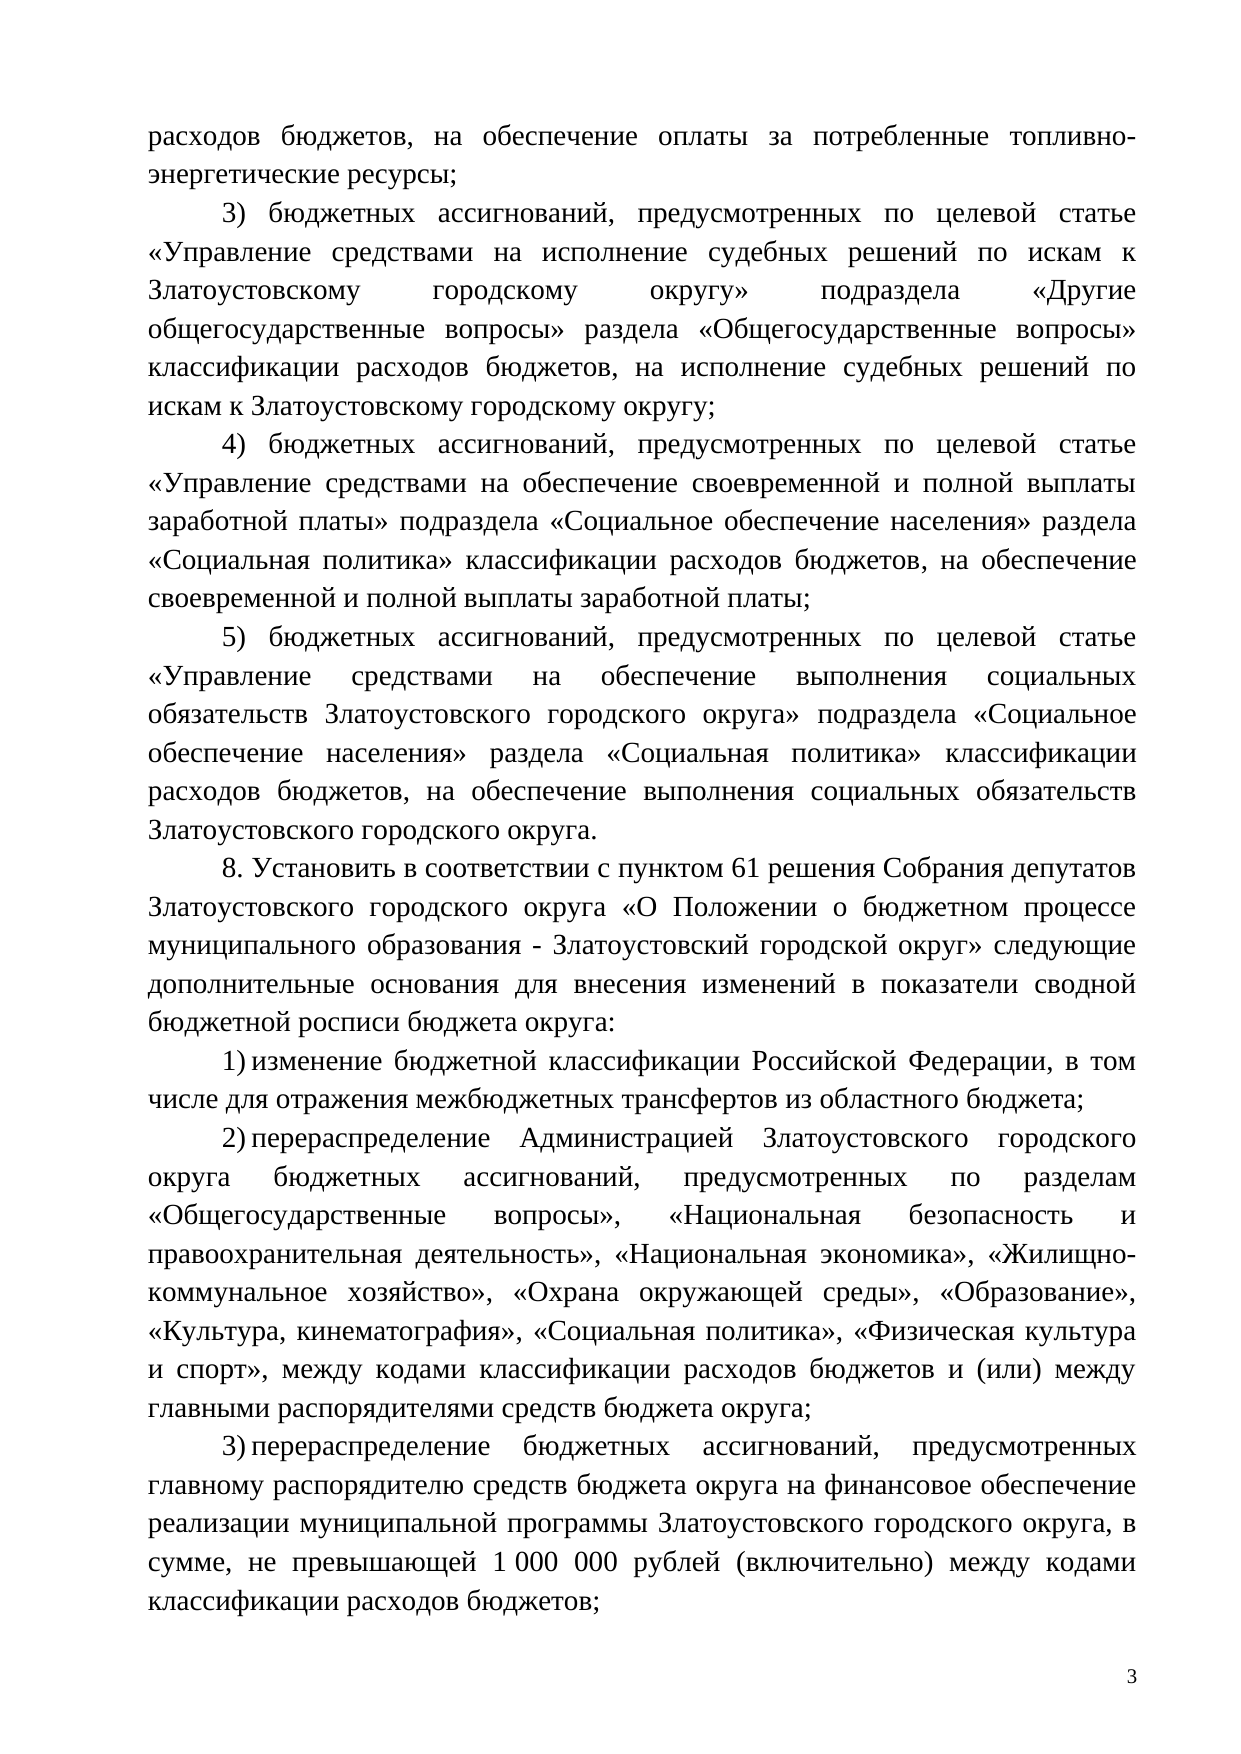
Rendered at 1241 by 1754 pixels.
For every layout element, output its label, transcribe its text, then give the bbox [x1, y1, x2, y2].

text 4) бюджетных ассигнований, предусмотренных по целевой статье «Управление средствами на обеспечение своевременной и полной выплаты заработной платы» подраздела «Социальное обеспечение населения» раздела «Социальная политика» классификации расходов бюджетов, на обеспечение своевременной и полной выплаты заработной платы; [148, 426, 1137, 614]
list перераспределение бюджетных ассигнований, предусмотренных главному распорядителю средств бюджета округа на финансовое обеспечение реализации муниципальной программы Златоустовского городского округа, в сумме, не превышающей 1 000 000 рублей (включительно) между кодами классификации расходов бюджетов; [148, 1428, 1137, 1616]
list перераспределение Администрацией Златоустовского городского округа бюджетных ассигнований, предусмотренных по разделам «Общегосударственные вопросы», «Национальная безопасность и правоохранительная деятельность», «Национальная экономика», «Жилищно-коммунальное хозяйство», «Охрана окружающей среды», «Образование», «Культура, кинематография», «Социальная политика», «Физическая культура и спорт», между кодами классификации расходов бюджетов и (или) между главными распорядителями средств бюджета округа; [148, 1120, 1137, 1423]
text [148, 118, 1137, 190]
text 8. Установить в соответствии с пунктом 61 решения Собрания депутатов Златоустовского городского округа «О Положении о бюджетном процессе муниципального образования - Златоустовский городской округ» следующие дополнительные основания для внесения изменений в показатели сводной бюджетной росписи бюджета округа: [148, 850, 1137, 1038]
text 5) бюджетных ассигнований, предусмотренных по целевой статье «Управление средствами на обеспечение выполнения социальных обязательств Златоустовского городского округа» подраздела «Социальное обеспечение населения» раздела «Социальная политика» классификации расходов бюджетов, на обеспечение выполнения социальных обязательств Златоустовского городского округа. [148, 619, 1137, 845]
list изменение бюджетной классификации Российской Федерации, в том числе для отражения межбюджетных трансфертов из областного бюджета; [148, 1043, 1137, 1115]
text 3) бюджетных ассигнований, предусмотренных по целевой статье «Управление средствами на исполнение судебных решений по искам к Златоустовскому городскому округу» подраздела «Другие общегосударственные вопросы» раздела «Общегосударственные вопросы» классификации расходов бюджетов, на исполнение судебных решений по искам к Златоустовскому городскому округу; [148, 195, 1137, 421]
